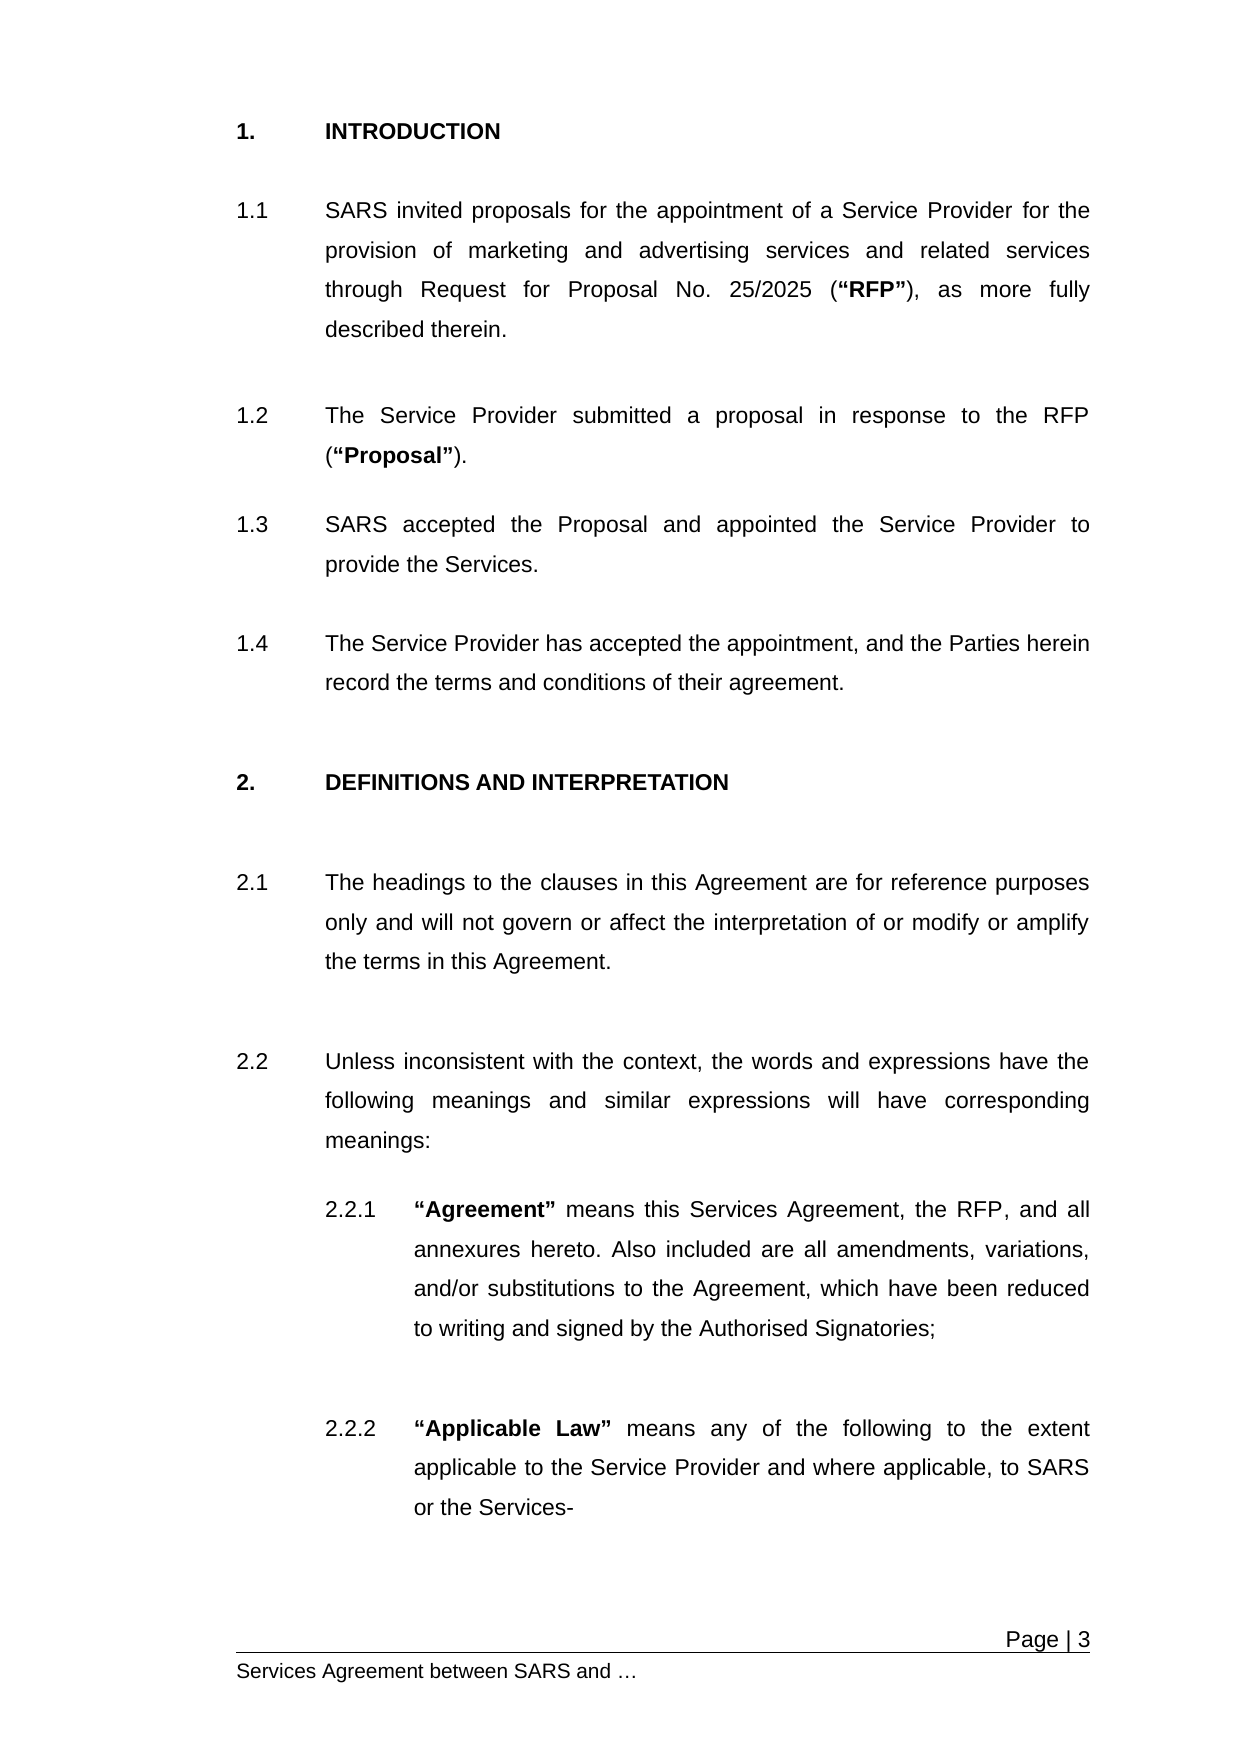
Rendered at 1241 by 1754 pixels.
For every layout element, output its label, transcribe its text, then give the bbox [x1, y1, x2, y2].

list The Service Provider has accepted the appointment, and the Parties herein record the terms and conditions of their agreement. [236, 630, 1090, 696]
list SARS accepted the Proposal and appointed the Service Provider to provide the Services. [236, 511, 1090, 577]
list “Applicable Law” means any of the following to the extent applicable to the Service Provider and where applicable, to SARS or the Services- [325, 1414, 1090, 1520]
list DEFINITIONS AND INTERPRETATION [236, 769, 1090, 796]
list “Agreement” means this Services Agreement, the RFP, and all annexures hereto. Also included are all amendments, variations, and/or substitutions to the Agreement, which have been reduced to writing and signed by the Authorised Signatories; [325, 1196, 1090, 1341]
list The headings to the clauses in this Agreement are for reference purposes only and will not govern or affect the interpretation of or modify or amplify the terms in this Agreement. [236, 869, 1090, 974]
list INTRODUCTION [236, 118, 1090, 144]
list The Service Provider submitted a proposal in response to the RFP (“Proposal”). [236, 402, 1090, 468]
list SARS invited proposals for the appointment of a Service Provider for the provision of marketing and advertising services and related services through Request for Proposal No. 25/2025 (“RFP”), as more fully described therein. [236, 197, 1090, 342]
list Unless inconsistent with the context, the words and expressions have the following meanings and similar expressions will have corresponding meanings: [236, 1048, 1090, 1153]
